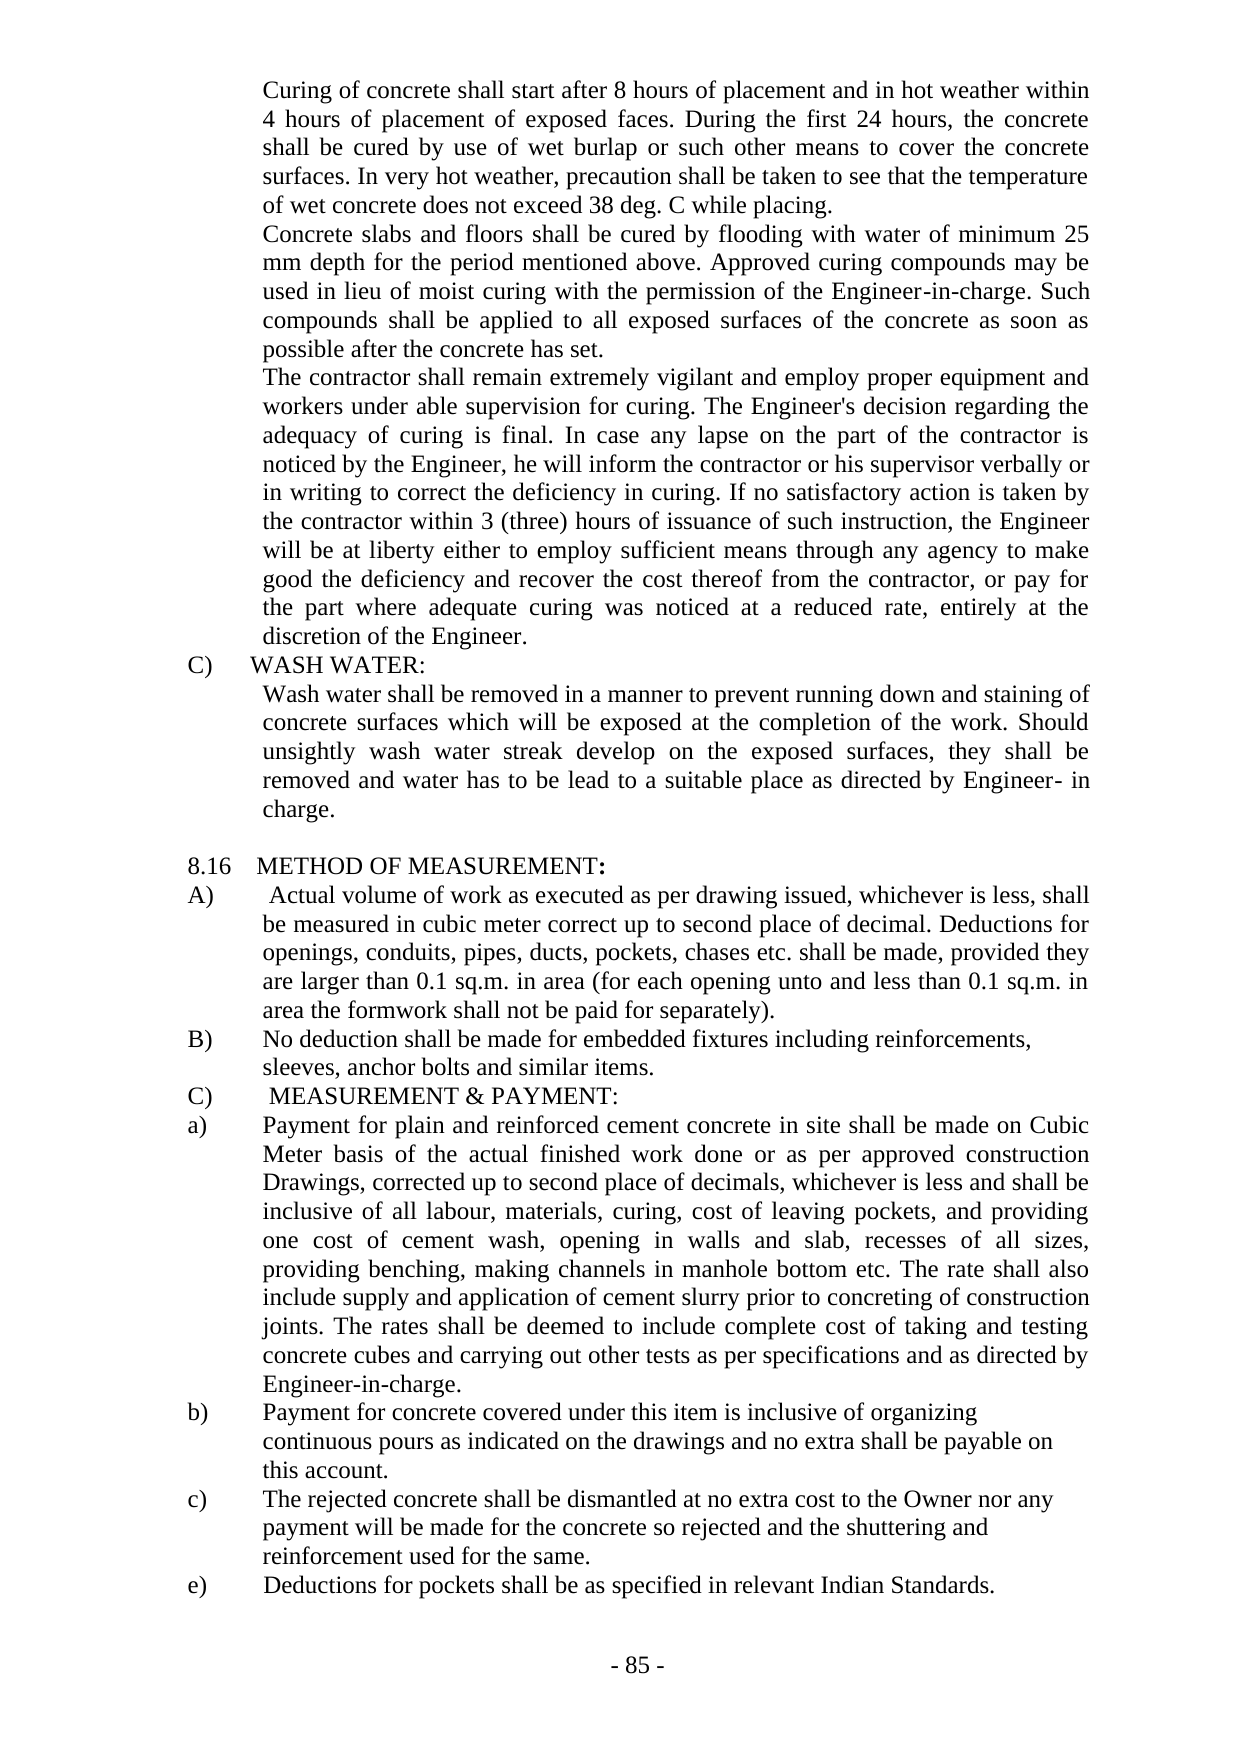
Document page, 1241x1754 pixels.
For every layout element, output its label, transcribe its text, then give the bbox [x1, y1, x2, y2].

text a) Payment for plain and reinforced cement concrete in site shall be made on Cubic Meter basis of the actual finished work done or as per approved construction Drawings, corrected up to second place of decimals, whichever is less and shall be inclusive of all labour, materials, curing, cost of leaving pockets, and providing one cost of cement wash, opening in walls and slab, recesses of all sizes, providing benching, making channels in manhole bottom etc. The rate shall also include supply and application of cement slurry prior to concreting of construction joints. The rates shall be deemed to include complete cost of taking and testing concrete cubes and carrying out other tests as per specifications and as directed by Engineer-in-charge. [187, 1110, 1090, 1397]
text A) Actual volume of work as executed as per drawing issued, whichever is less, shall be measured in cubic meter correct up to second place of decimal. Deductions for openings, conduits, pipes, ducts, pockets, chases etc. shall be made, provided they are larger than 0.1 sq.m. in area (for each opening unto and less than 0.1 sq.m. in area the formwork shall not be paid for separately). [187, 880, 1090, 1024]
text C) WASH WATER: [112, 650, 1090, 679]
text Wash water shall be removed in a manner to prevent running down and staining of concrete surfaces which will be exposed at the completion of the work. Should unsightly wash water streak develop on the exposed surfaces, they shall be removed and water has to be lead to a suitable place as directed by Engineer- in charge. [200, 679, 1090, 822]
text The contractor shall remain extremely vigilant and employ proper equipment and workers under able supervision for curing. The Engineer's decision regarding the adequacy of curing is final. In case any lapse on the part of the contractor is noticed by the Engineer, he will inform the contractor or his supervisor verbally or in writing to correct the deficiency in curing. If no satisfactory action is taken by the contractor within 3 (three) hours of issuance of such instruction, the Engineer will be at liberty either to employ sufficient means through any agency to make good the deficiency and recover the cost thereof from the contractor, or pay for the part where adequate curing was noticed at a reduced rate, entirely at the discretion of the Engineer. [187, 362, 1090, 650]
text 8.16 METHOD OF MEASUREMENT: [112, 851, 1090, 880]
text Concrete slabs and floors shall be cured by flooding with water of minimum 25 mm depth for the period mentioned above. Approved curing compounds may be used in lieu of moist curing with the permission of the Engineer-in-charge. Such compounds shall be applied to all exposed surfaces of the concrete as soon as possible after the concrete has set. [187, 219, 1090, 362]
text e) Deductions for pockets shall be as specified in relevant Indian Standards. [112, 1570, 1090, 1599]
text Curing of concrete shall start after 8 hours of placement and in hot weather within 4 hours of placement of exposed faces. During the first 24 hours, the concrete shall be cured by use of wet burlap or such other means to cover the concrete surfaces. In very hot weather, precaution shall be taken to see that the temperature of wet concrete does not exceed 38 deg. C while placing. [187, 75, 1090, 219]
text c) The rejected concrete shall be dismantled at no extra cost to the Owner nor any payment will be made for the concrete so rejected and the shuttering and reinforcement used for the same. [187, 1484, 1090, 1570]
text B) No deduction shall be made for embedded fixtures including reinforcements, sleeves, anchor bolts and similar items. [187, 1024, 1090, 1081]
text C) MEASUREMENT & PAYMENT: [187, 1081, 1090, 1110]
text b) Payment for concrete covered under this item is inclusive of organizing continuous pours as indicated on the drawings and no extra shall be payable on this account. [187, 1397, 1090, 1484]
